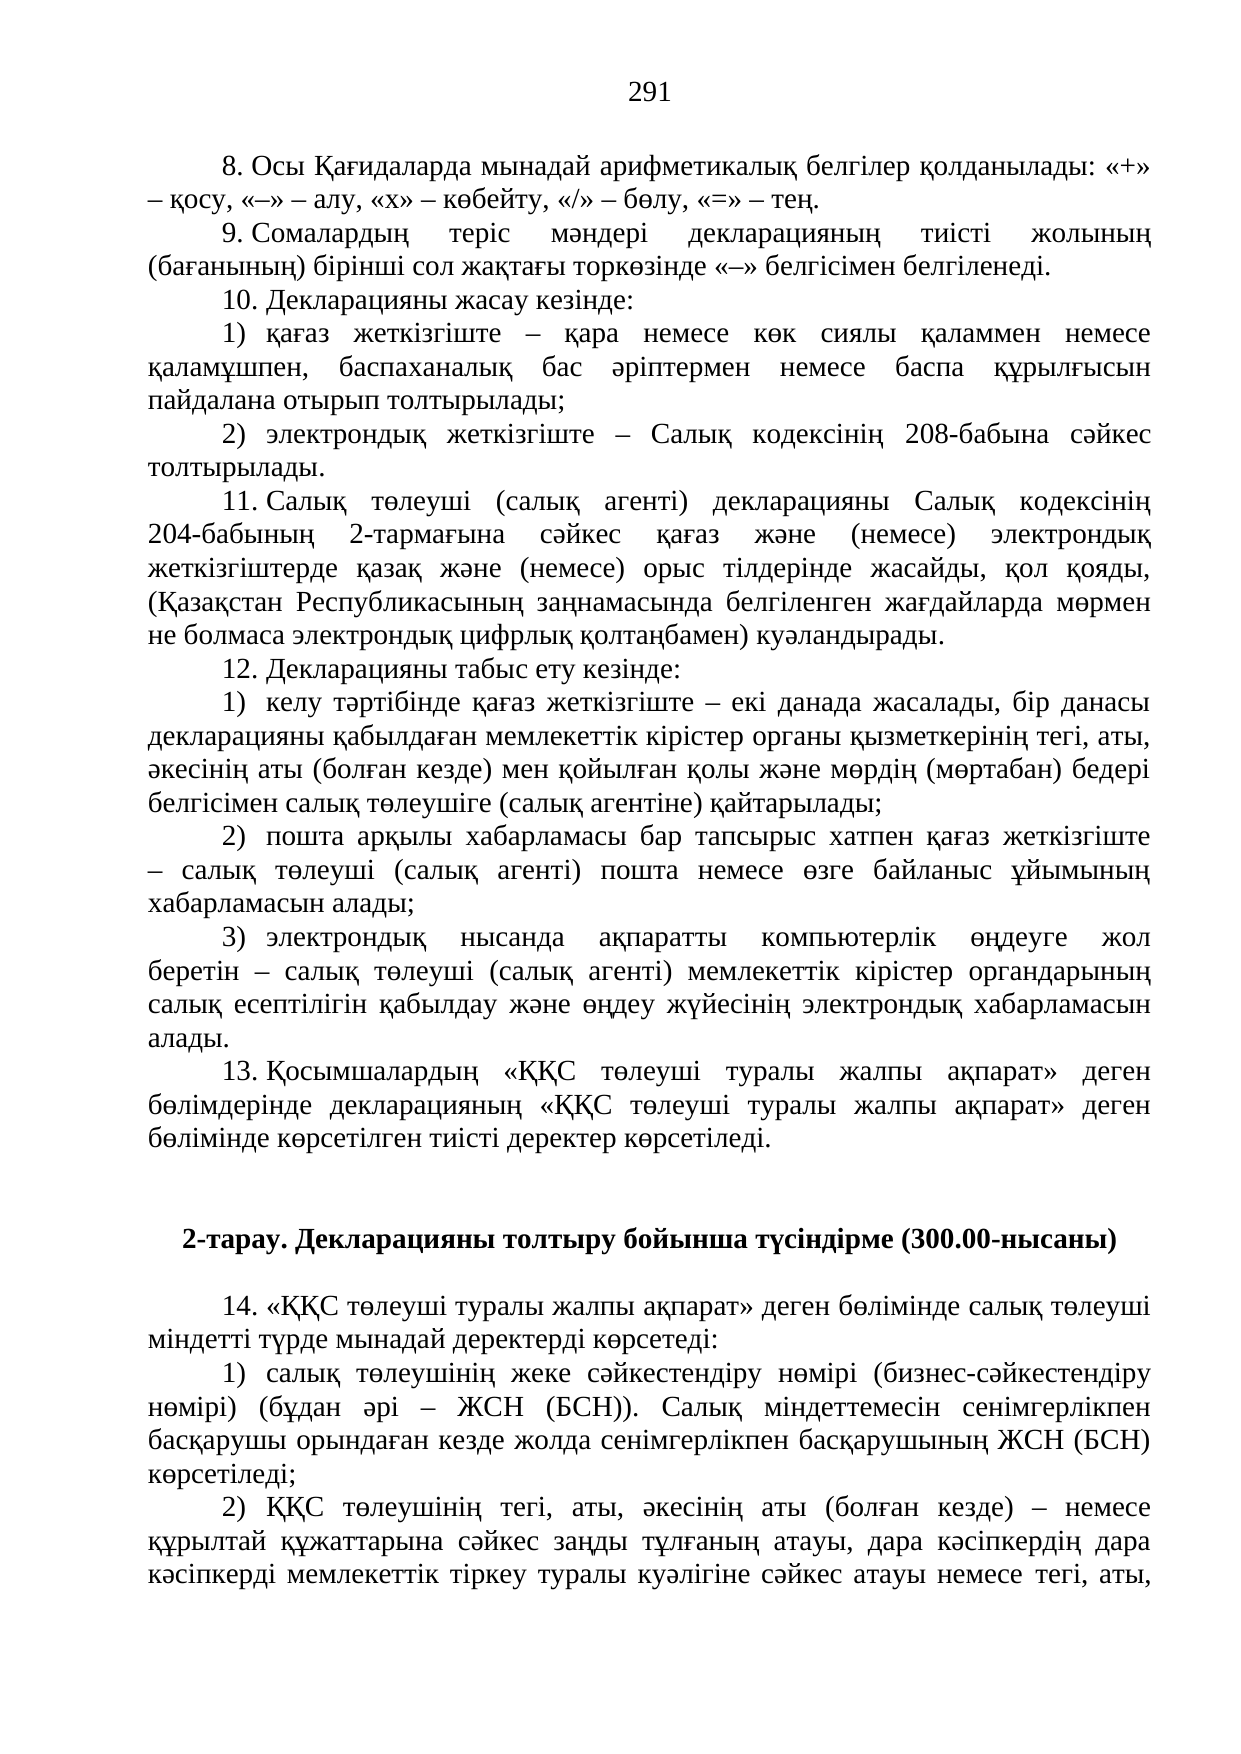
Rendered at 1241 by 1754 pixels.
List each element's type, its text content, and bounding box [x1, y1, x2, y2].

list электрондық нысанда ақпаратты компьютерлік өңдеуге жол беретін – салық төлеуші (салық агенті) мемлекеттік кірістер органдарының салық есептілігін қабылдау және өңдеу жүйесінің электрондық хабарламасын алады. [148, 919, 1152, 1053]
list Қосымшалардың «ҚҚС төлеуші туралы жалпы ақпарат» деген бөлімдерінде декларацияның «ҚҚС төлеуші туралы жалпы ақпарат» деген бөлімінде көрсетілген тиісті деректер көрсетіледі. [148, 1053, 1152, 1154]
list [148, 1489, 1152, 1590]
list қағаз жеткізгіште – қара немесе көк сиялы қаламмен немесе қаламұшпен, баспаханалық бас әріптермен немесе баспа құрылғысын пайдалана отырып толтырылады; [148, 315, 1152, 416]
list келу тәртібінде қағаз жеткізгіште – екі данада жасалады, бір данасы декларацияны қабылдаған мемлекеттік кірістер органы қызметкерінің тегі, аты, әкесінің аты (болған кезде) мен қойылған қолы және мөрдің (мөртабан) бедері белгісімен салық төлеушіге (салық агентіне) қайтарылады; [148, 684, 1152, 818]
list Декларацияны жасау кезінде: [148, 282, 1152, 315]
list салық төлеушінің жеке сәйкестендіру нөмірі (бизнес-сәйкестендіру нөмірі) (бұдан әрі – ЖСН (БСН)). Салық міндеттемесін сенімгерлікпен басқарушы орындаған кезде жолда сенімгерлікпен басқарушының ЖСН (БСН) көрсетіледі; [148, 1355, 1152, 1489]
list Осы Қағидаларда мынадай арифметикалық белгілер қолданылады: «+» – қосу, «–» – алу, «х» – көбейту, «/» – бөлу, «=» – тең. [148, 148, 1152, 215]
list пошта арқылы хабарламасы бар тапсырыс хатпен қағаз жеткізгіште – салық төлеуші (салық агенті) пошта немесе өзге байланыс ұйымының хабарламасын алады; [148, 818, 1152, 919]
list Декларацияны табыс ету кезінде: [148, 651, 1152, 684]
list Салық төлеуші (салық агенті) декларацияны Салық кодексінің 204-бабының 2-тармағына сәйкес қағаз және (немесе) электрондық жеткізгіштерде қазақ және (немесе) орыс тілдерінде жасайды, қол қояды, (Қазақстан Республикасының заңнамасында белгіленген жағдайларда мөрмен не болмаса электрондық цифрлық қолтаңбамен) куәландырады. [148, 483, 1152, 651]
list Сомалардың теріс мәндері декларацияның тиісті жолының (бағанының) бірінші сол жақтағы торкөзінде «–» белгісімен белгіленеді. [148, 215, 1152, 282]
text 2-тарау. Декларацияны толтыру бойынша түсіндірме (300.00-нысаны) [148, 1221, 1152, 1254]
list электрондық жеткізгіште – Салық кодексінің 208-бабына сәйкес толтырылады. [148, 416, 1152, 483]
list «ҚҚС төлеуші туралы жалпы ақпарат» деген бөлімінде салық төлеуші міндетті түрде мынадай деректерді көрсетеді: [148, 1288, 1152, 1355]
